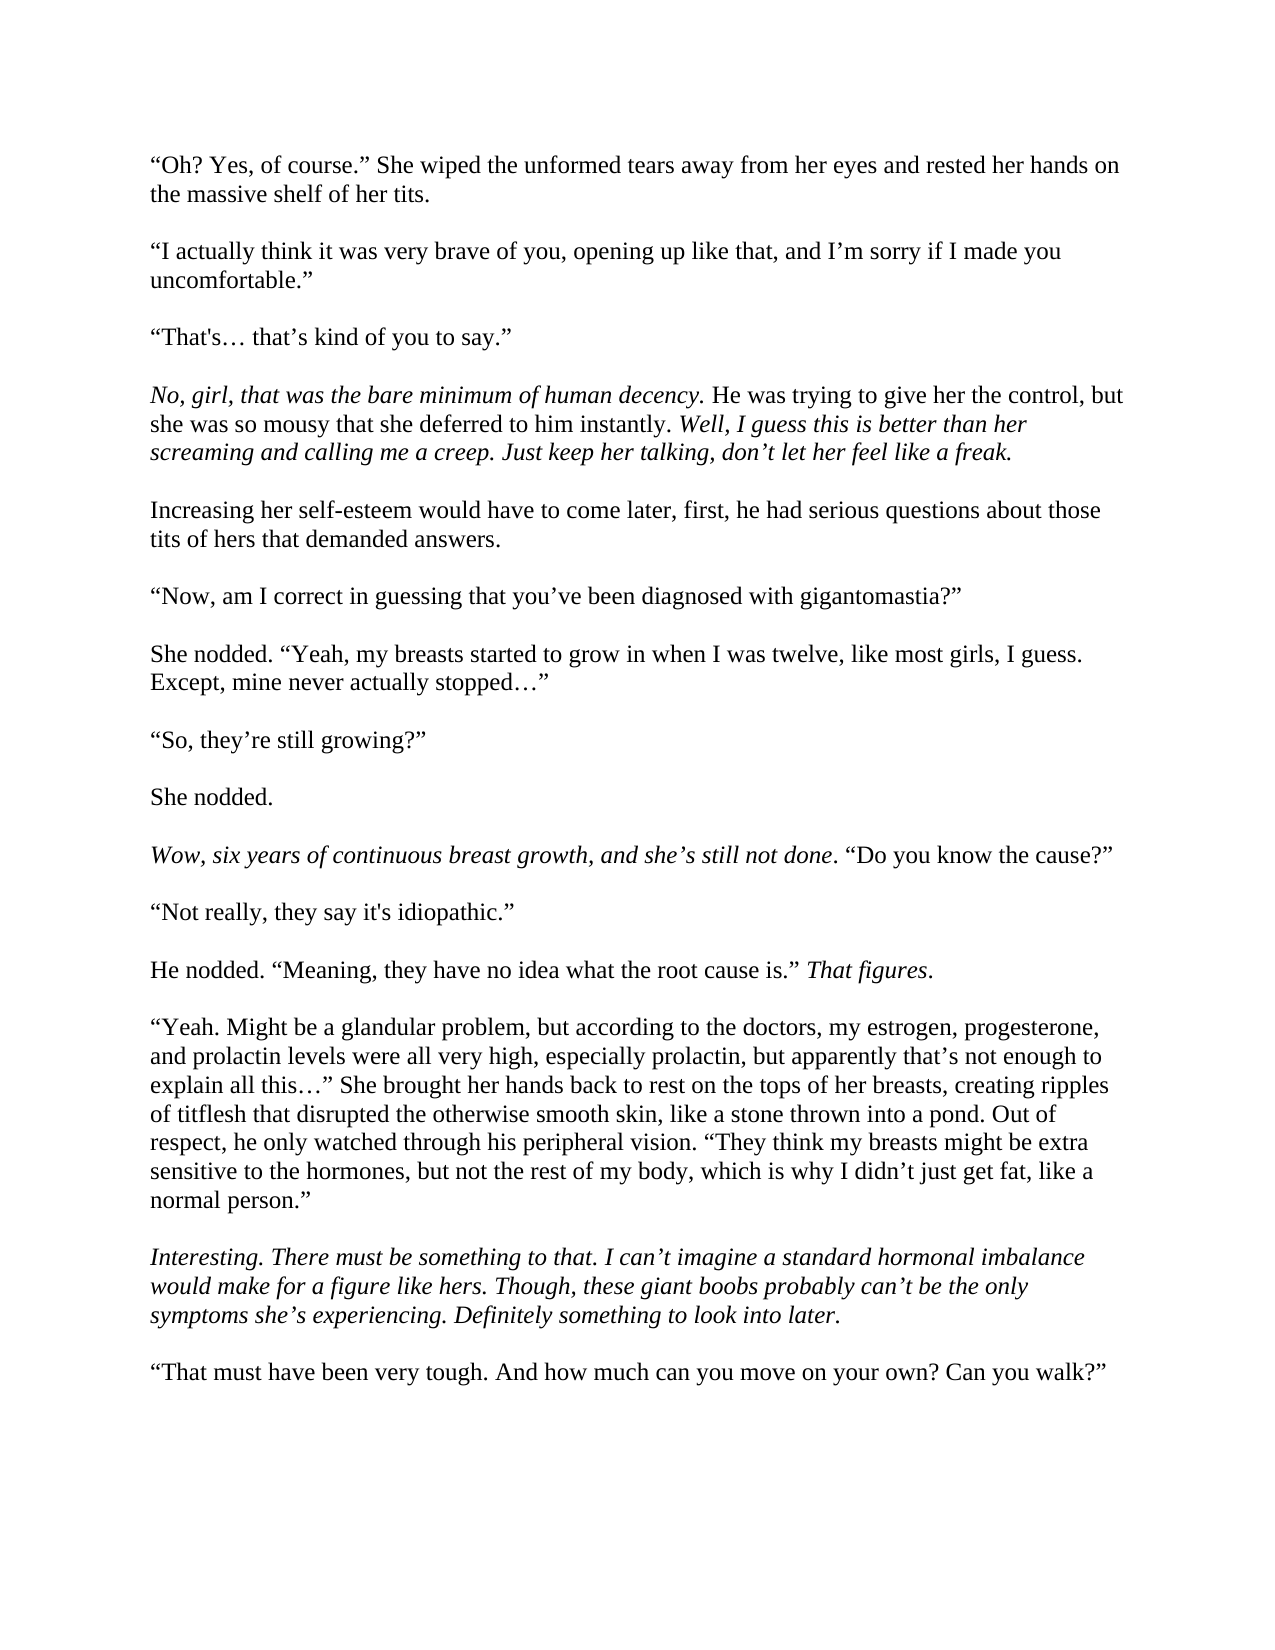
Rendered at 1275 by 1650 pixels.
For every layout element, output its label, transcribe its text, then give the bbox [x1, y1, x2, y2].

text “So, they’re still growing?” [150, 725, 1125, 754]
text “Not really, they say it's idiopathic.” [150, 897, 1125, 926]
text He nodded. “Meaning, they have no idea what the root cause is.” That figures. [150, 955, 1125, 984]
text “Yeah. Might be a glandular problem, but according to the doctors, my estrogen, progesterone, and prolactin levels were all very high, especially prolactin, but apparently that’s not enough to explain all this…” She brought her hands back to rest on the tops of her breasts, creating ripples of titflesh that disrupted the otherwise smooth skin, like a stone thrown into a pond. Out of respect, he only watched through his peripheral vision. “They think my breasts might be extra sensitive to the hormones, but not the rest of my body, which is why I didn’t just get fat, like a normal person.” [150, 1012, 1125, 1214]
text No, girl, that was the bare minimum of human decency. He was trying to give her the control, but she was so mousy that she deferred to him instantly. Well, I guess this is better than her screaming and calling me a creep. Just keep her talking, don’t let her feel like a freak. [150, 380, 1125, 466]
text She nodded. “Yeah, my breasts started to grow in when I was twelve, like most girls, I guess. Except, mine never actually stopped…” [150, 639, 1125, 696]
text “That must have been very tough. And how much can you move on your own? Can you walk?” [150, 1357, 1125, 1386]
text Increasing her self-esteem would have to come later, first, he had serious questions about those tits of hers that demanded answers. [150, 495, 1125, 552]
text “Oh? Yes, of course.” She wiped the unformed tears away from her eyes and rested her hands on the massive shelf of her tits. [150, 150, 1125, 207]
text She nodded. [150, 782, 1125, 811]
text “That's… that’s kind of you to say.” [150, 322, 1125, 351]
text “I actually think it was very brave of you, opening up like that, and I’m sorry if I made you uncomfortable.” [150, 236, 1125, 294]
text Wow, six years of continuous breast growth, and she’s still not done. “Do you know the cause?” [150, 840, 1125, 869]
text “Now, am I correct in guessing that you’ve been diagnosed with gigantomastia?” [150, 581, 1125, 610]
text Interesting. There must be something to that. I can’t imagine a standard hormonal imbalance would make for a figure like hers. Though, these giant boobs probably can’t be the only symptoms she’s experiencing. Definitely something to look into later. [150, 1242, 1125, 1329]
